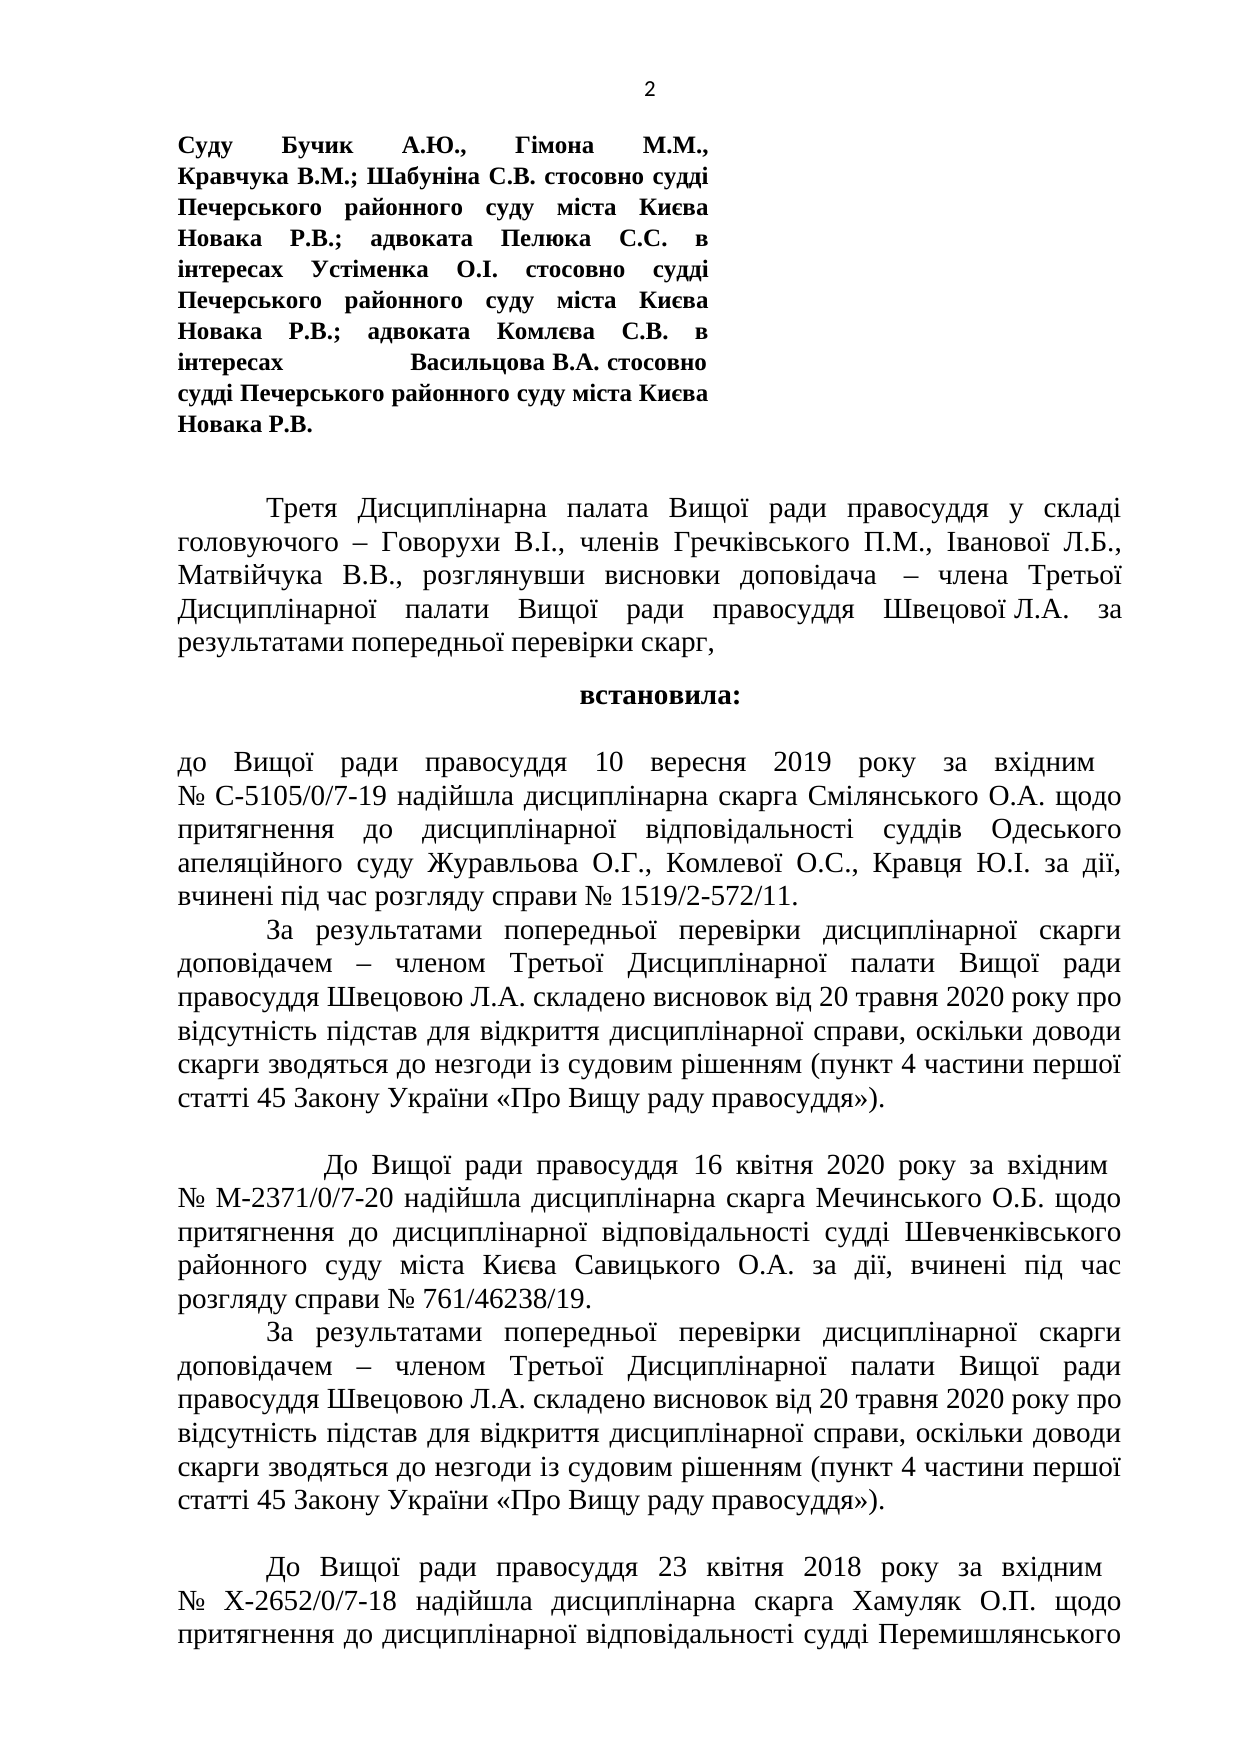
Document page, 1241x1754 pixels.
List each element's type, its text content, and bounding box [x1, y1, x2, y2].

text до Вищої ради правосуддя 10 вересня 2019 року за вхідним № С-5105/0/7-19 надійшла дисциплінарна скарга Смілянського О.А. щодо притягнення до дисциплінарної відповідальності суддів Одеського апеляційного суду Журавльова О.Г., Комлевої О.С., Кравця Ю.І. за дії, вчинені під час розгляду справи № 1519/2-572/11. [177, 744, 1122, 912]
text Третя Дисциплінарна палата Вищої ради правосуддя у складі головуючого – Говорухи В.І., членів Гречківського П.М., Іванової Л.Б., Матвійчука В.В., розглянувши висновки доповідача – члена Третьої Дисциплінарної палати Вищої ради правосуддя Швецової Л.А. за результатами попередньої перевірки скарг, [177, 490, 1122, 658]
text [177, 1549, 1122, 1650]
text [177, 130, 709, 438]
text До Вищої ради правосуддя 16 квітня 2020 року за вхідним № М-2371/0/7-20 надійшла дисциплінарна скарга Мечинського О.Б. щодо притягнення до дисциплінарної відповідальності судді Шевченківського районного суду міста Києва Савицького О.А. за дії, вчинені під час розгляду справи № 761/46238/19. [177, 1147, 1122, 1314]
text встановила: [177, 677, 1122, 711]
